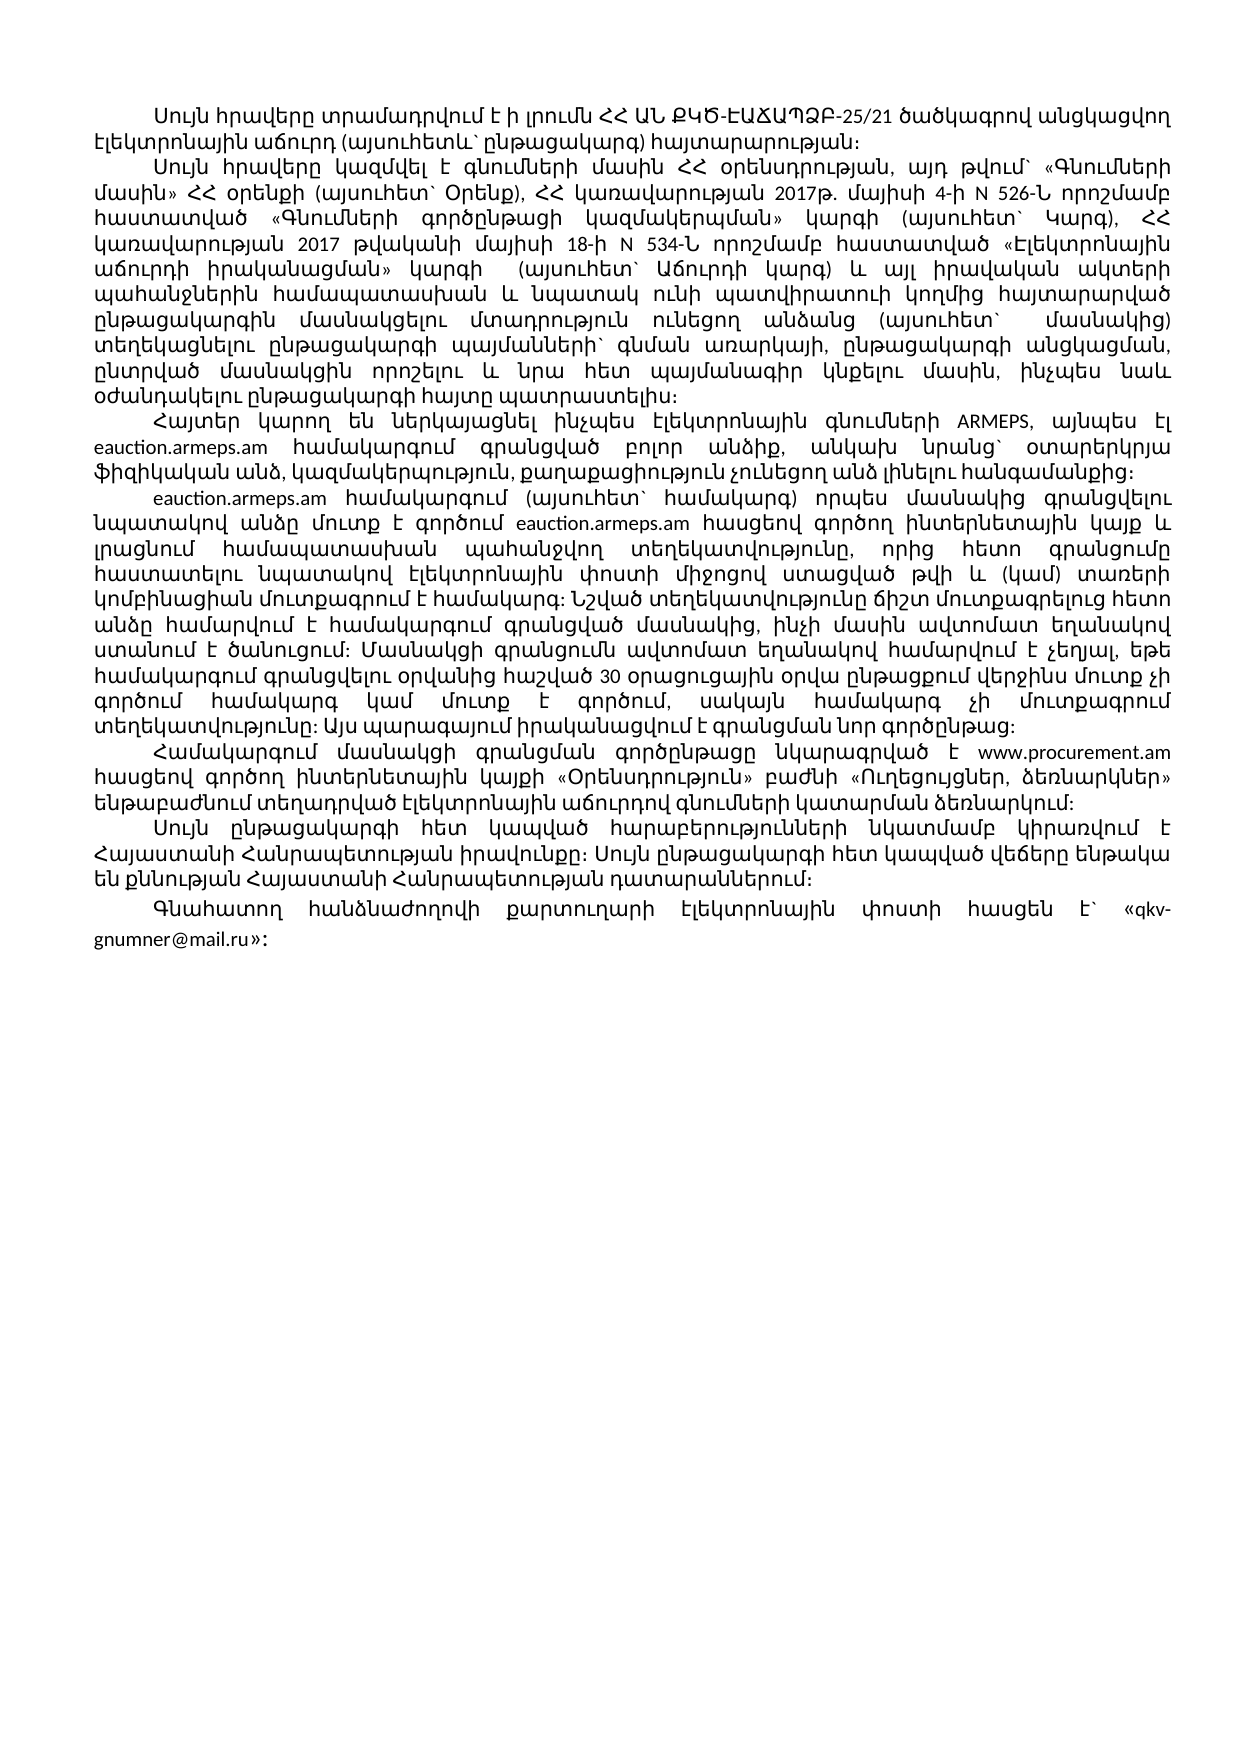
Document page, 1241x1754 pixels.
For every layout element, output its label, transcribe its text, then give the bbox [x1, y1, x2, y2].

text eauction.armeps.am համակարգում (այսուհետ` համակարգ) որպես մասնակից գրանցվելու նպատակով անձը մուտք է գործում eauction.armeps.am հասցեով գործող ինտերնետային կայք և լրացնում համապատասխան պահանջվող տեղեկատվությունը, որից հետո գրանցումը հաստատելու նպատակով էլեկտրոնային փոստի միջոցով ստացված թվի և (կամ) տառերի կոմբինացիան մուտքագրում է համակարգ: Նշված տեղեկատվությունը ճիշտ մուտքագրելուց հետո անձը համարվում է համակարգում գրանցված մասնակից, ինչի մասին ավտոմատ եղանակով ստանում է ծանուցում: Մասնակցի գրանցումն ավտոմատ եղանակով համարվում է չեղյալ, եթե համակարգում գրանցվելու օրվանից հաշված 30 օրացուցային օրվա ընթացքում վերջինս մուտք չի գործում համակարգ կամ մուտք է գործում, սակայն համակարգ չի մուտքագրում տեղեկատվությունը: Այս պարագայում իրականացվում է գրանցման նոր գործընթաց: [94, 485, 1171, 739]
text Սույն ընթացակարգի հետ կապված հարաբերությունների նկատմամբ կիրառվում է Հայաստանի Հանրապետության իրավունքը։ Սույն ընթացակարգի հետ կապված վեճերը ենթակա են քննության Հայաստանի Հանրապետության դատարաններում։ [94, 815, 1171, 892]
text Սույն հրավերը կազմվել է գնումների մասին ՀՀ օրենսդրության, այդ թվում` «Գնումների մասին» ՀՀ օրենքի (այսուհետ` Օրենք), ՀՀ կառավարության 2017թ. մայիսի 4-ի N 526-Ն որոշմամբ հաստատված «Գնումների գործընթացի կազմակերպման» կարգի (այսուհետ` Կարգ), ՀՀ կառավարության 2017 թվականի մայիսի 18-ի N 534-Ն որոշմամբ հաստատված «Էլեկտրոնային աճուրդի իրականացման» կարգի (այսուհետ` Աճուրդի կարգ) և այլ իրավական ակտերի պահանջներին համապատասխան և նպատակ ունի պատվիրատուի կողմից հայտարարված ընթացակարգին մասնակցելու մտադրություն ունեցող անձանց (այսուհետ` մասնակից) տեղեկացնելու ընթացակարգի պայմանների` գնման առարկայի, ընթացակարգի անցկացման, ընտրված մասնակցին որոշելու և նրա հետ պայմանագիր կնքելու մասին, ինչպես նաև օժանդակելու ընթացակարգի հայտը պատրաստելիս։ [94, 154, 1171, 409]
text Սույն հրավերը տրամադրվում է ի լրումն ՀՀ ԱՆ ՔԿԾ-ԷԱՃԱՊՁԲ-25/21 ծածկագրով անցկացվող էլեկտրոնային աճուրդ (այսուհետև` ընթացակարգ) հայտարարության։ [94, 104, 1171, 154]
text Գնահատող հանձնաժողովի քարտուղարի էլեկտրոնային փոստի հասցեն է` «qkv-gnumner@mail.ru»: [94, 892, 1171, 953]
text Հայտեր կարող են ներկայացնել ինչպես էլեկտրոնային գնումների ARMEPS, այնպես էլ eauction.armeps.am համակարգում գրանցված բոլոր անձիք, անկախ նրանց` օտարերկրյա ֆիզիկական անձ, կազմակերպություն, քաղաքացիություն չունեցող անձ լինելու հանգամանքից։ [94, 409, 1171, 485]
text Համակարգում մասնակցի գրանցման գործընթացը նկարագրված է www.procurement.am հասցեով գործող ինտերնետային կայքի «Օրենսդրություն» բաժնի «Ուղեցույցներ, ձեռնարկներ» ենթաբաժնում տեղադրված էլեկտրոնային աճուրդով գնումների կատարման ձեռնարկում: [94, 739, 1171, 815]
